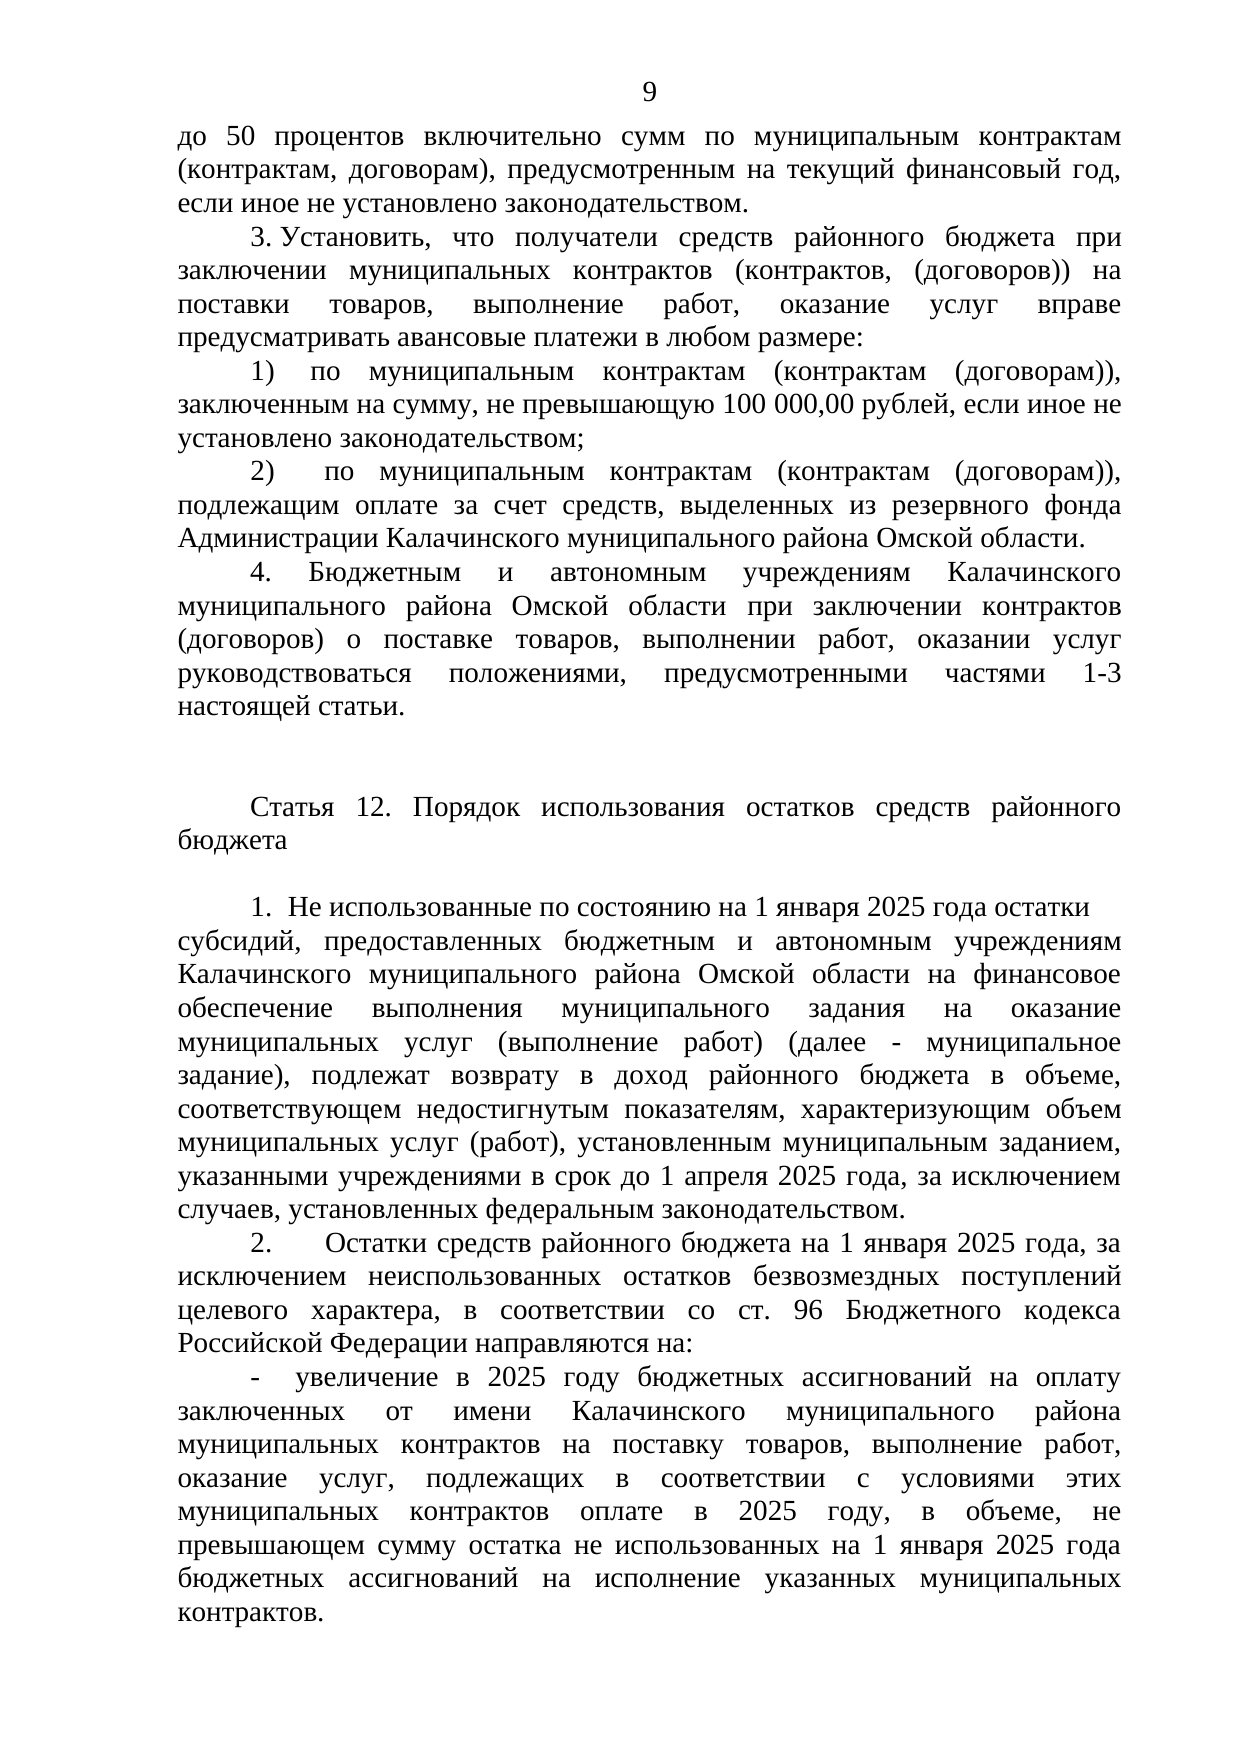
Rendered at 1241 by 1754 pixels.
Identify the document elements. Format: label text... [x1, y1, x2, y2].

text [177, 118, 1122, 219]
list Не использованные по состоянию на 1 января 2025 года остатки [250, 889, 1122, 923]
text субсидий, предоставленных бюджетным и автономным учреждениям Калачинского муниципального района Омской области на финансовое обеспечение выполнения муниципального задания на оказание муниципальных услуг (выполнение работ) (далее - муниципальное задание), подлежат возврату в доход районного бюджета в объеме, соответствующем недостигнутым показателям, характеризующим объем муниципальных услуг (работ), установленным муниципальным заданием, указанными учреждениями в срок до 1 апреля 2025 года, за исключением случаев, установленных федеральным законодательством. [177, 923, 1122, 1225]
list Остатки средств районного бюджета на 1 января 2025 года, за исключением неиспользованных остатков безвозмездных поступлений целевого характера, в соответствии со ст. 96 Бюджетного кодекса Российской Федерации направляются на: [177, 1225, 1122, 1359]
text 1) по муниципальным контрактам (контрактам (договорам)), заключенным на сумму, не превышающую 100 000,00 рублей, если иное не установлено законодательством; [177, 353, 1122, 453]
text 2) по муниципальным контрактам (контрактам (договорам)), подлежащим оплате за счет средств, выделенных из резервного фонда Администрации Калачинского муниципального района Омской области. [177, 453, 1122, 554]
text 3. Установить, что получатели средств районного бюджета при заключении муниципальных контрактов (контрактов, (договоров)) на поставки товаров, выполнение работ, оказание услуг вправе предусматривать авансовые платежи в любом размере: [177, 219, 1122, 353]
list - увеличение в 2025 году бюджетных ассигнований на оплату заключенных от имени Калачинского муниципального района муниципальных контрактов на поставку товаров, выполнение работ, оказание услуг, подлежащих в соответствии с условиями этих муниципальных контрактов оплате в 2025 году, в объеме, не превышающем сумму остатка не использованных на 1 января 2025 года бюджетных ассигнований на исполнение указанных муниципальных контрактов. [177, 1359, 1122, 1627]
text Статья 12. Порядок использования остатков средств районного бюджета [177, 789, 1122, 856]
text 4. Бюджетным и автономным учреждениям Калачинского муниципального района Омской области при заключении контрактов (договоров) о поставке товаров, выполнении работ, оказании услуг руководствоваться положениями, предусмотренными частями 1-3 настоящей статьи. [177, 554, 1122, 722]
